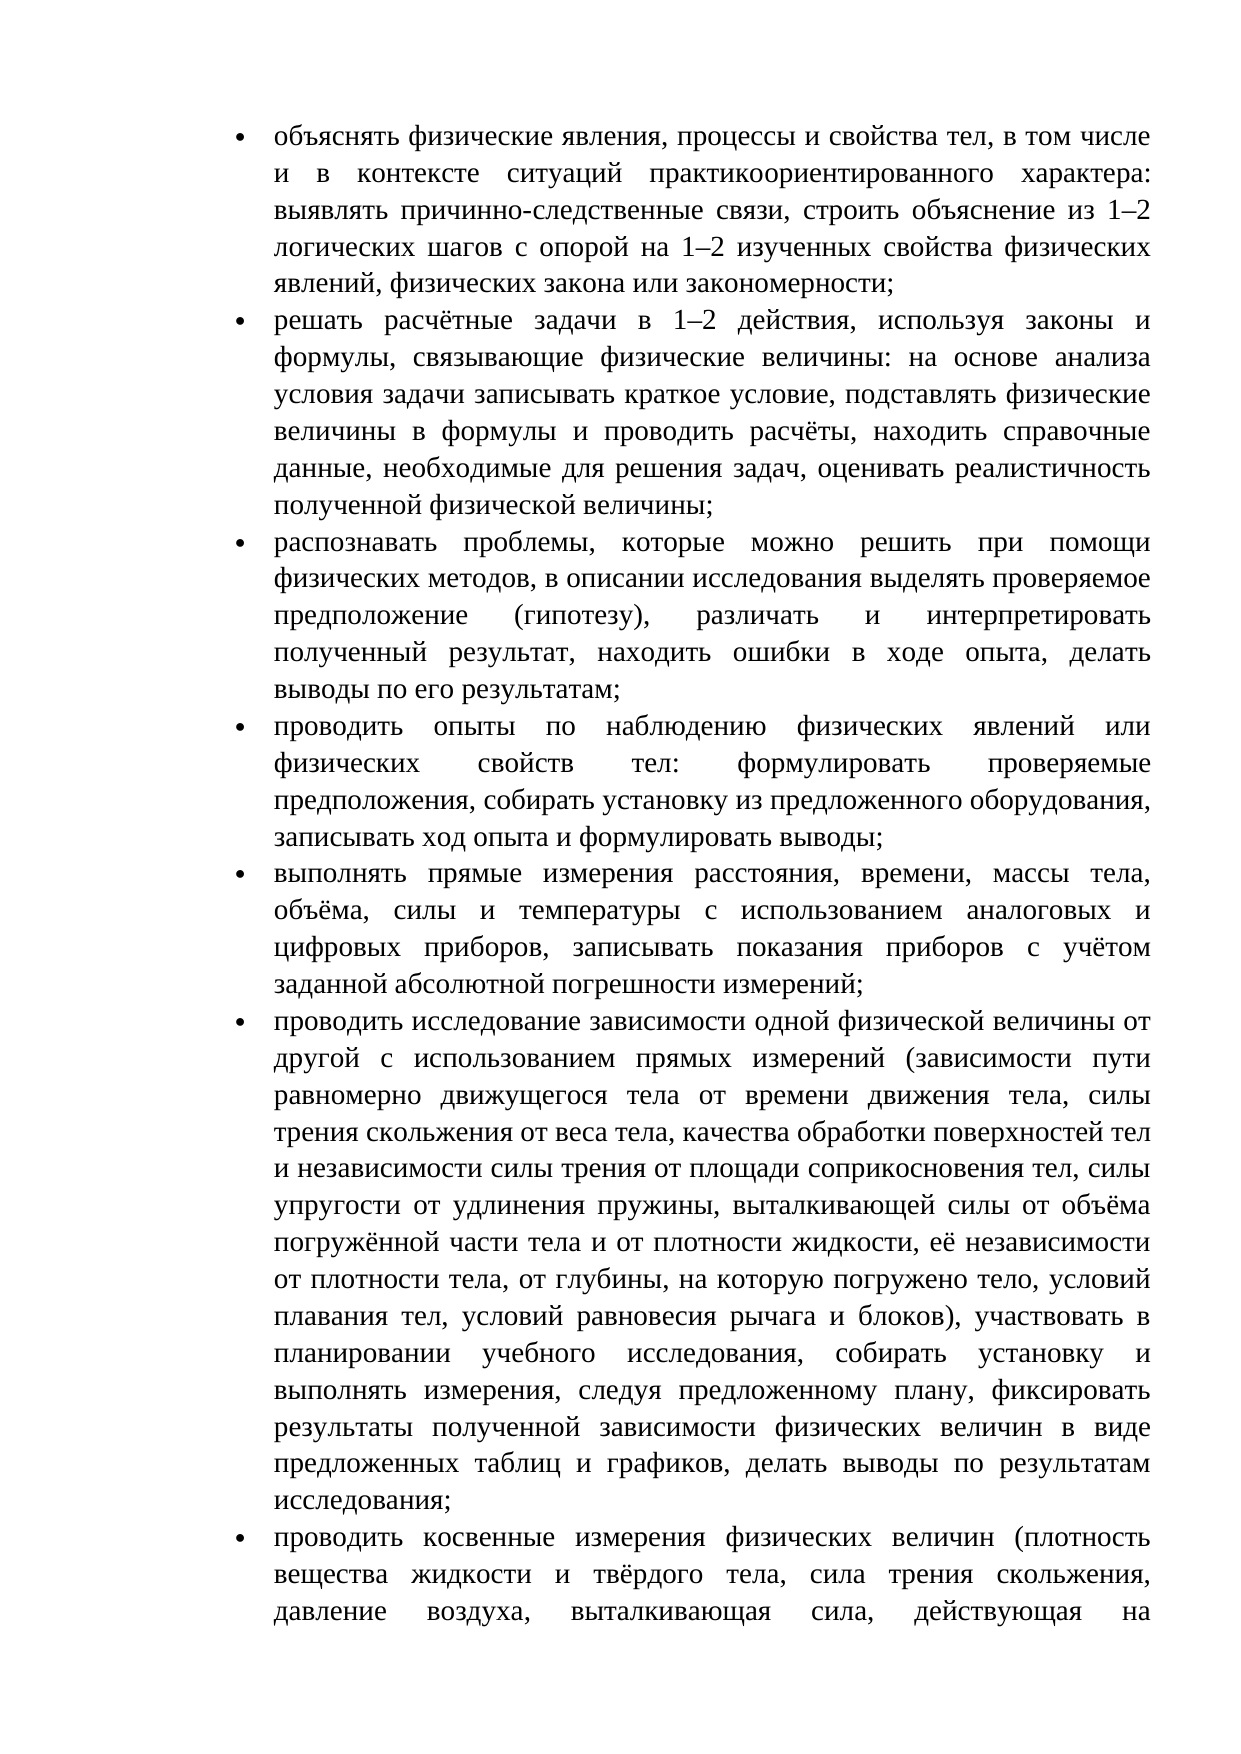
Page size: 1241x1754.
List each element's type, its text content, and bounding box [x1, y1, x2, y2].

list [236, 1519, 1152, 1627]
list объяснять физические явления, процессы и свойства тел, в том числе и в контексте ситуаций практикоориентированного характера: выявлять причинно-следственные связи, строить объяснение из 1–2 логических шагов с опорой на 1–2 изученных свойства физических явлений, физических закона или закономерности; [236, 118, 1152, 299]
list выполнять прямые измерения расстояния, времени, массы тела, объёма, силы и температуры с использованием аналоговых и цифровых приборов, записывать показания приборов с учётом заданной абсолютной погрешности измерений; [236, 856, 1152, 1000]
list решать расчётные задачи в 1–2 действия, используя законы и формулы, связывающие физические величины: на основе анализа условия задачи записывать краткое условие, подставлять физические величины в формулы и проводить расчёты, находить справочные данные, необходимые для решения задач, оценивать реалистичность полученной физической величины; [236, 302, 1152, 520]
list распознавать проблемы, которые можно решить при помощи физических методов, в описании исследования выделять проверяемое предположение (гипотезу), различать и интерпретировать полученный результат, находить ошибки в ходе опыта, делать выводы по его результатам; [236, 524, 1152, 705]
list проводить исследование зависимости одной физической величины от другой с использованием прямых измерений (зависимости пути равномерно движущегося тела от времени движения тела, силы трения скольжения от веса тела, качества обработки поверхностей тел и независимости силы трения от площади соприкосновения тел, силы упругости от удлинения пружины, выталкивающей силы от объёма погружённой части тела и от плотности жидкости, её независимости от плотности тела, от глубины, на которую погружено тело, условий плавания тел, условий равновесия рычага и блоков), участвовать в планировании учебного исследования, собирать установку и выполнять измерения, следуя предложенному плану, фиксировать результаты полученной зависимости физических величин в виде предложенных таблиц и графиков, делать выводы по результатам исследования; [236, 1003, 1152, 1516]
list проводить опыты по наблюдению физических явлений или физических свойств тел: формулировать проверяемые предположения, собирать установку из предложенного оборудования, записывать ход опыта и формулировать выводы; [236, 708, 1152, 852]
